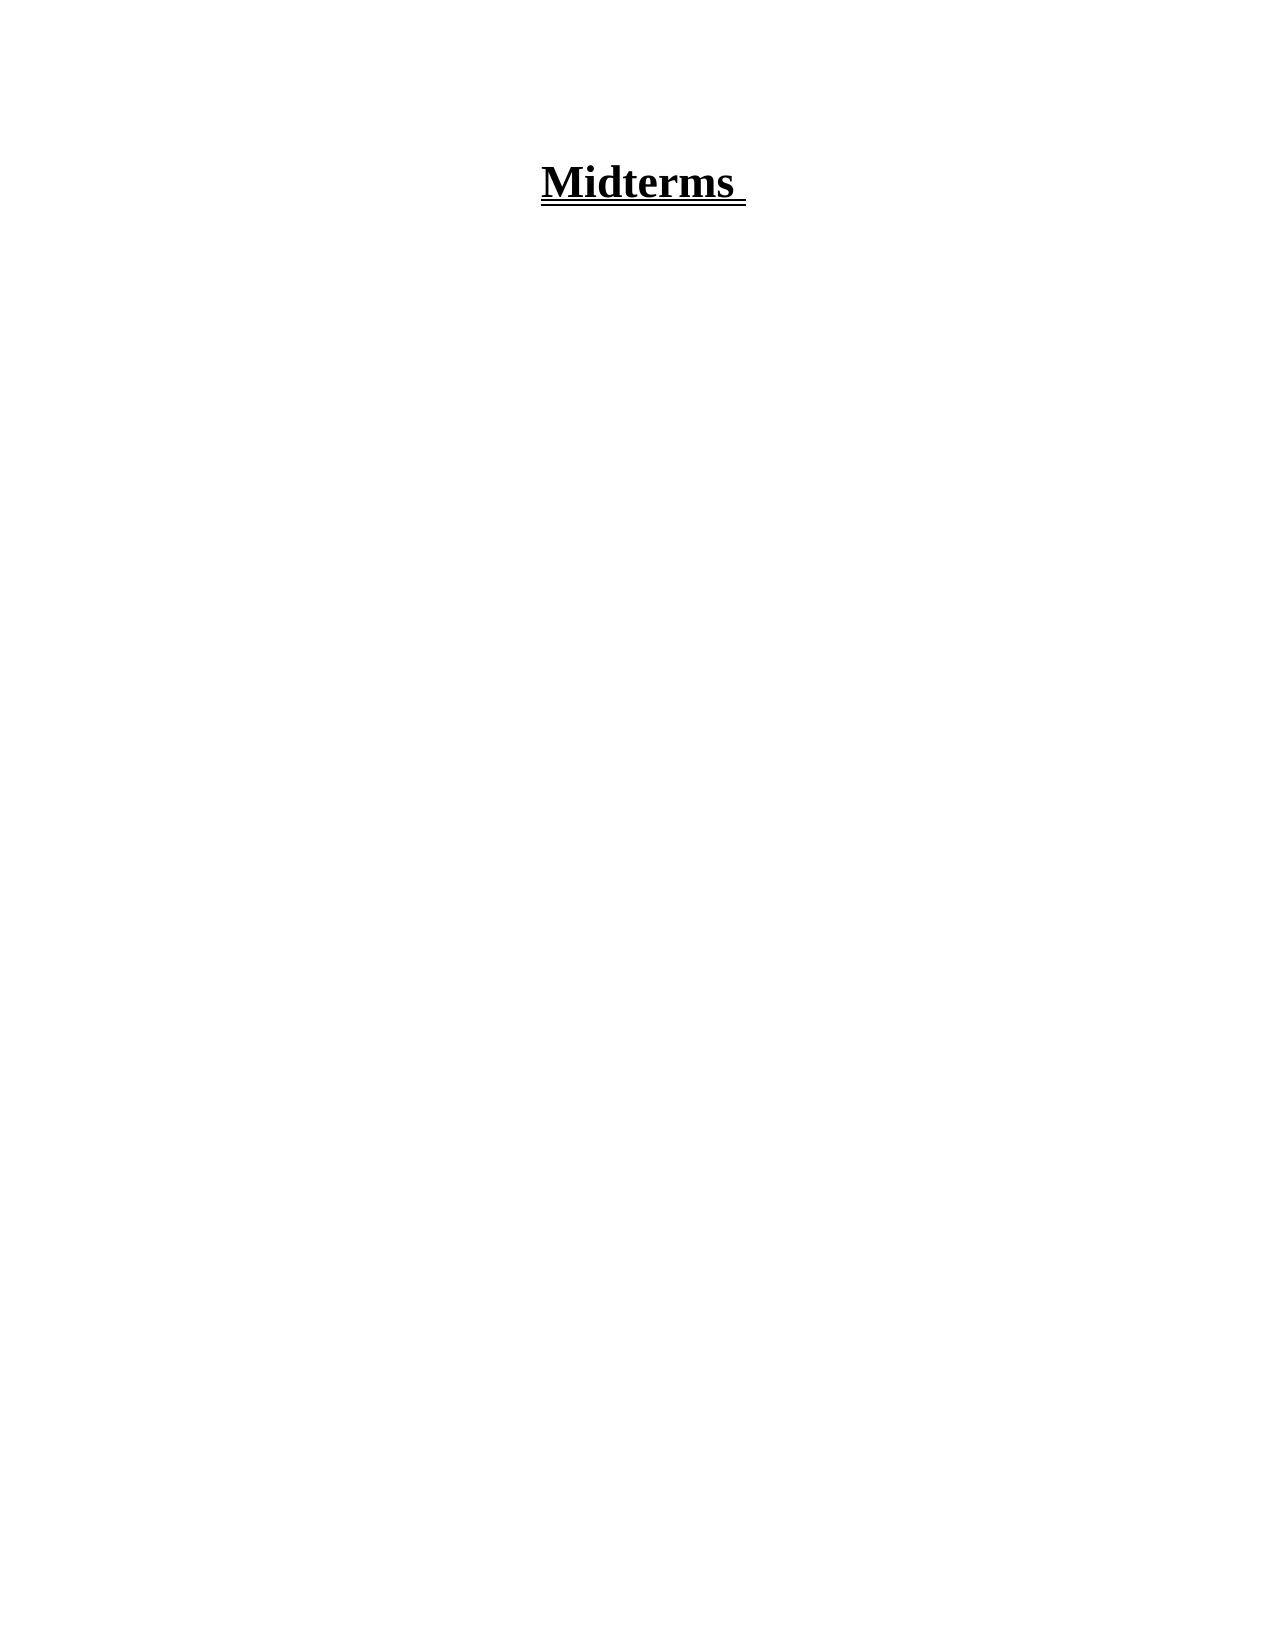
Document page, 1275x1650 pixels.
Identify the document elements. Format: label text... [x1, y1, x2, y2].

subtitle Midterms [150, 154, 1125, 207]
